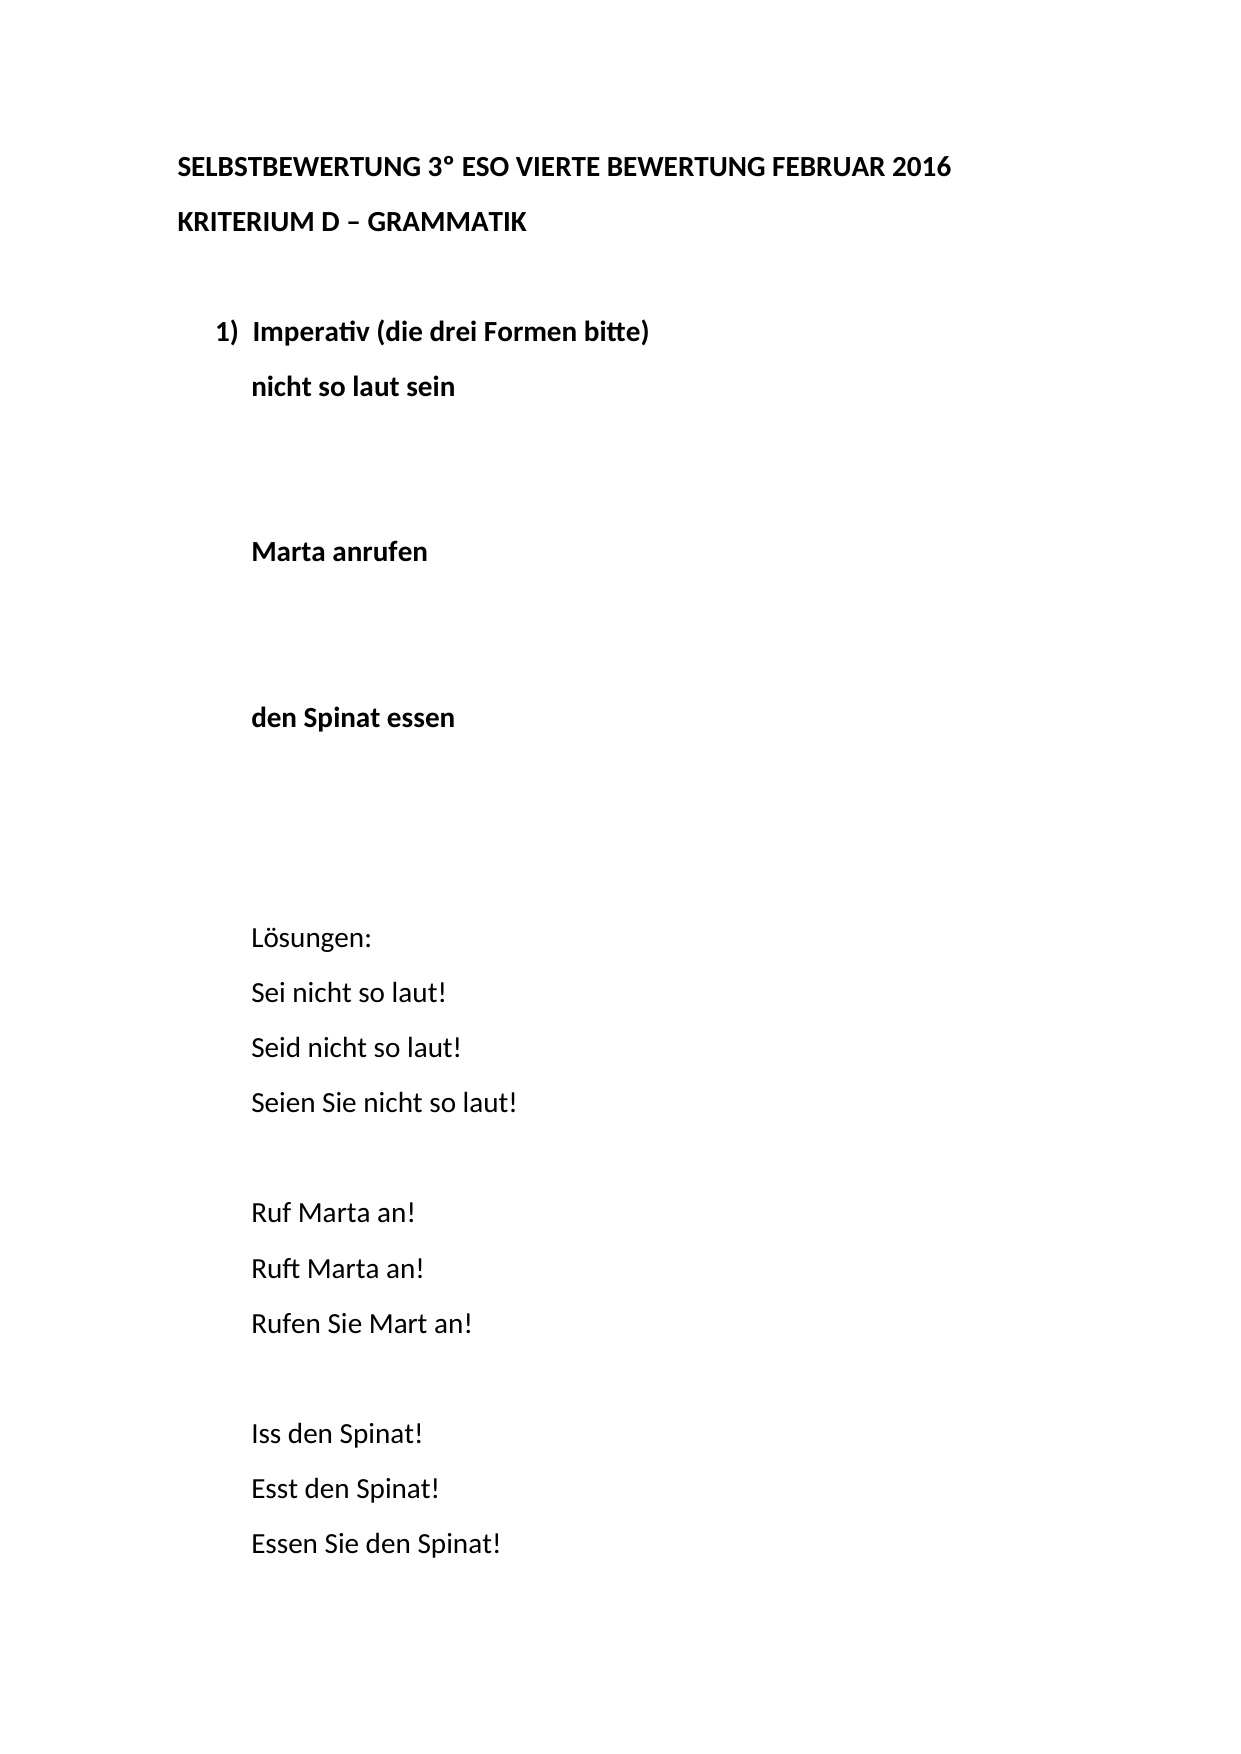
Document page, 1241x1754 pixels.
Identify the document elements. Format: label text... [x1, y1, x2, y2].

text nicht so laut sein [251, 368, 1063, 404]
text Sei nicht so laut! [251, 974, 1063, 1010]
text Essen Sie den Spinat! [251, 1525, 1063, 1561]
text den Spinat essen [251, 699, 1063, 734]
text Lösungen: [251, 919, 1063, 955]
text Seid nicht so laut! [251, 1029, 1063, 1065]
text Iss den Spinat! [251, 1415, 1063, 1451]
text SELBSTBEWERTUNG 3º ESO VIERTE BEWERTUNG FEBRUAR 2016 [177, 148, 1063, 183]
text Ruft Marta an! [251, 1250, 1063, 1285]
text Rufen Sie Mart an! [251, 1305, 1063, 1340]
text Marta anrufen [251, 533, 1063, 569]
list Imperativ (die drei Formen bitte) [215, 313, 1063, 348]
text Seien Sie nicht so laut! [251, 1084, 1063, 1120]
text Ruf Marta an! [251, 1194, 1063, 1230]
text Esst den Spinat! [251, 1470, 1063, 1506]
text KRITERIUM D – GRAMMATIK [177, 203, 1063, 238]
